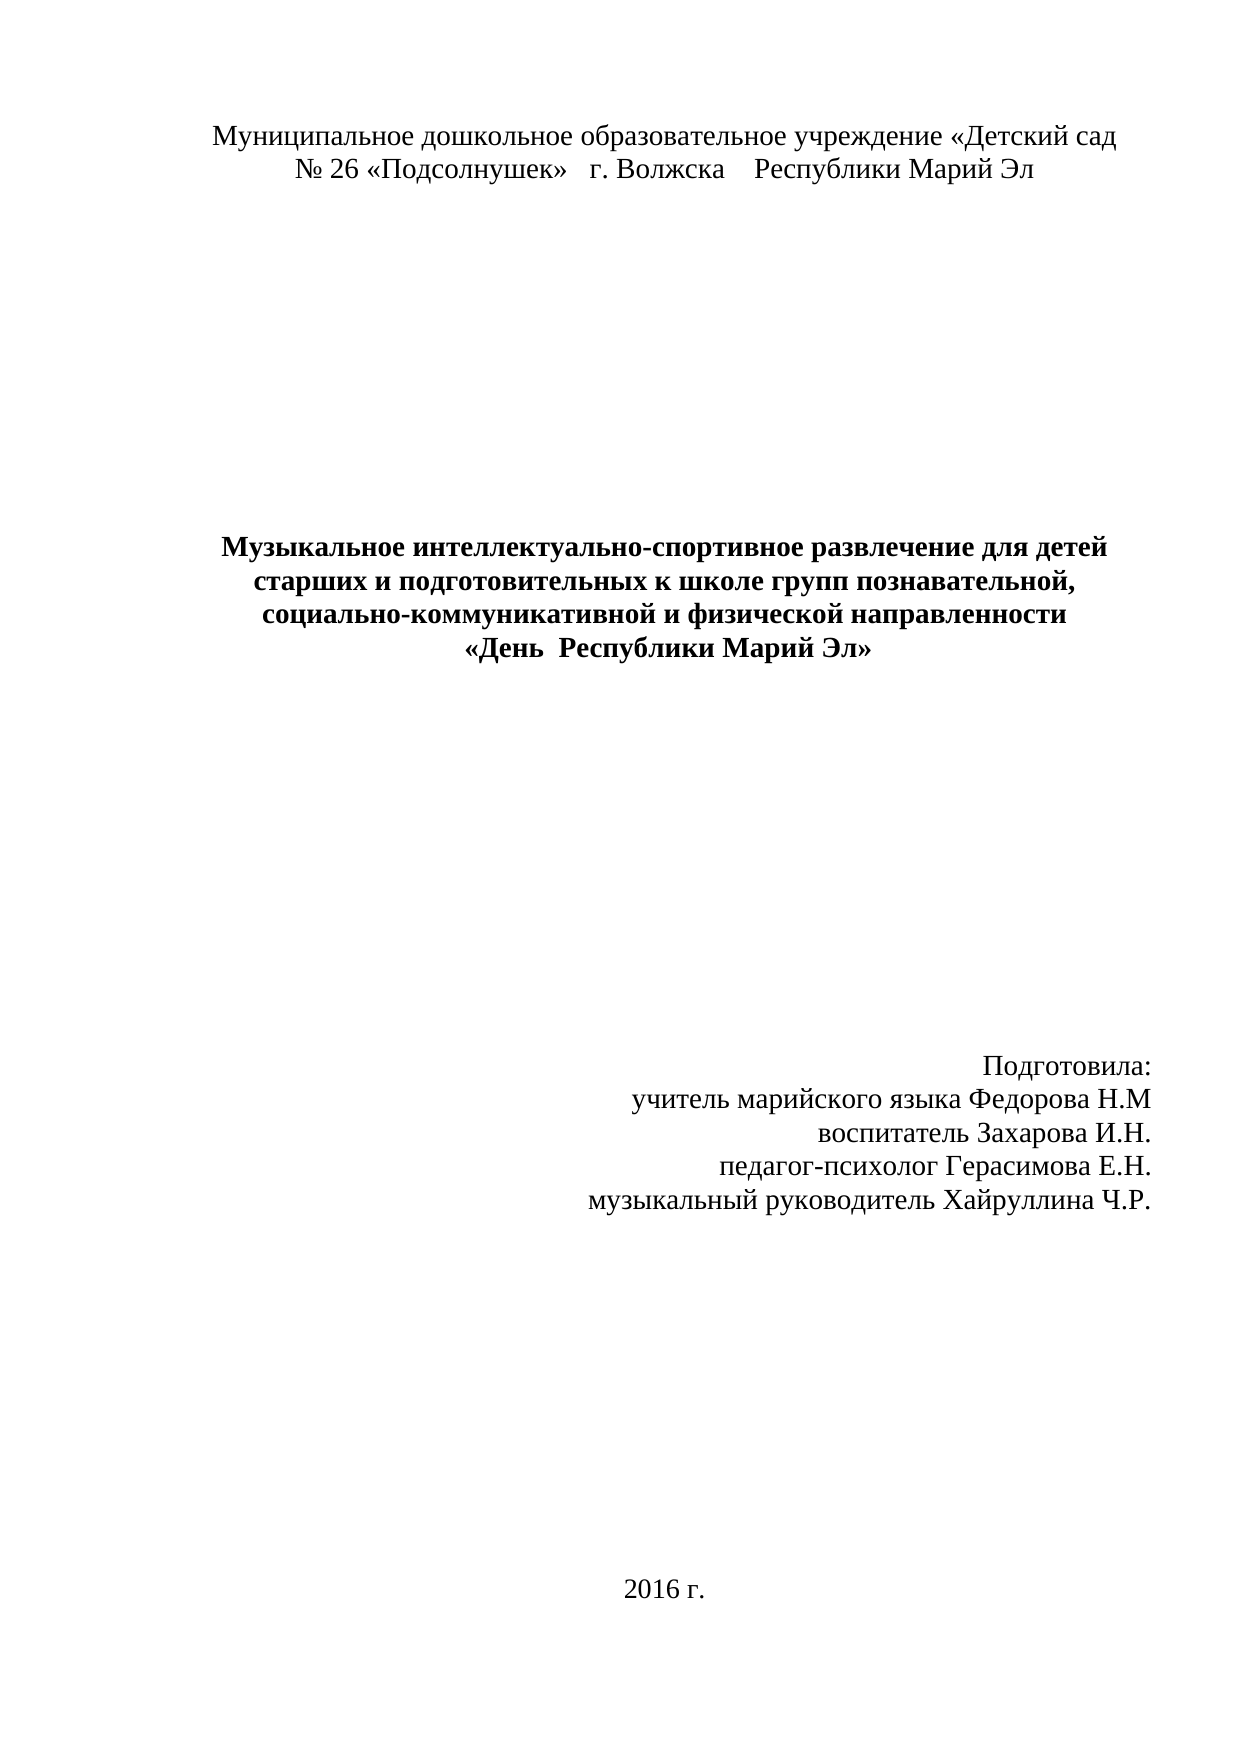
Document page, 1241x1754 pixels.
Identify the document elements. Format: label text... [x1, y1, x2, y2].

text № 26 «Подсолнушек» г. Волжска Республики Марий Эл [177, 152, 1152, 185]
text 2016 г. [177, 1572, 1152, 1604]
text педагог-психолог Герасимова Е.Н. [177, 1148, 1152, 1182]
text Подготовила: [177, 1048, 1152, 1081]
text Муниципальное дошкольное образовательное учреждение «Детский сад [177, 118, 1152, 152]
text «День Республики Марий Эл» [177, 630, 1152, 663]
text Музыкальное интеллектуально-спортивное развлечение для детей старших и подготовительных к школе групп познавательной, социально-коммуникативной и физической направленности [177, 529, 1152, 630]
text учитель марийского языка Федорова Н.М [177, 1081, 1152, 1115]
text музыкальный руководитель Хайруллина Ч.Р. [177, 1182, 1152, 1215]
text воспитатель Захарова И.Н. [177, 1115, 1152, 1148]
